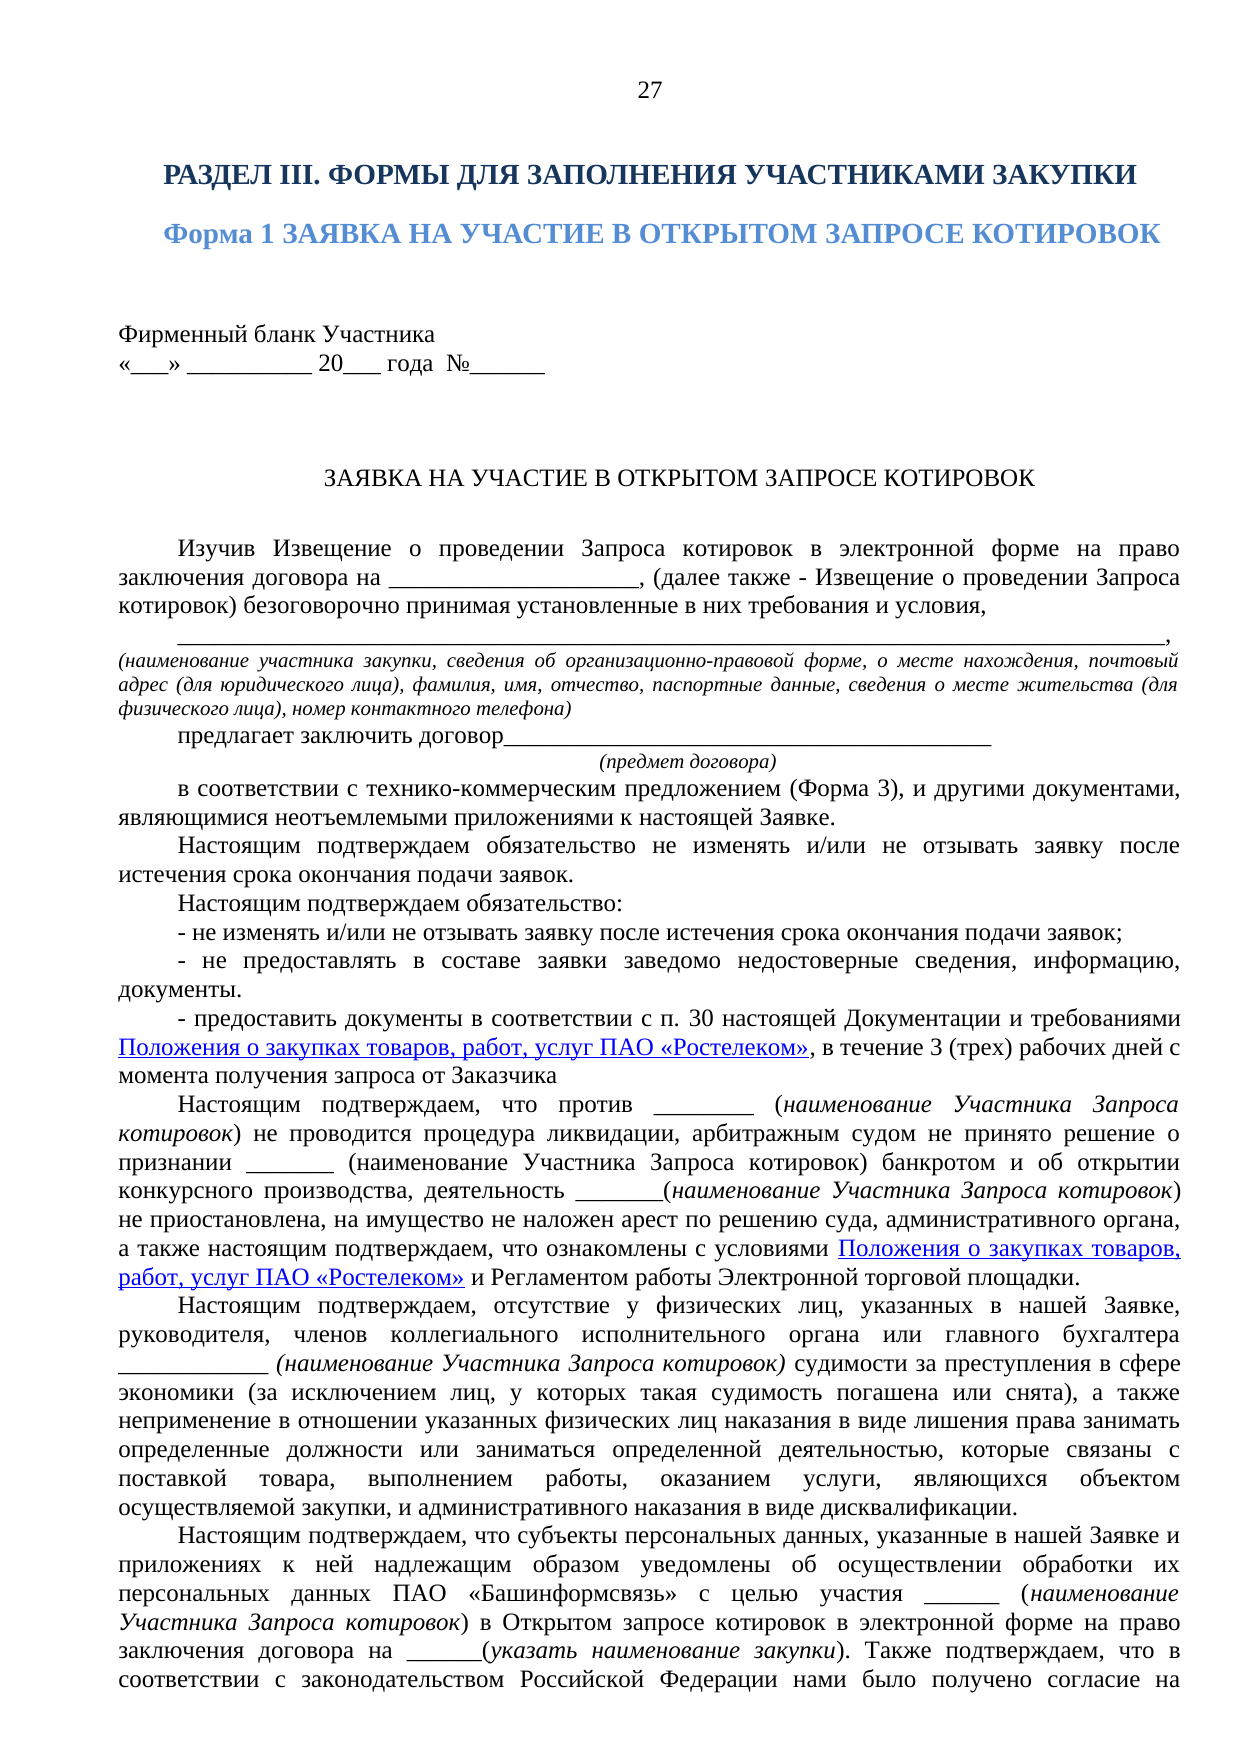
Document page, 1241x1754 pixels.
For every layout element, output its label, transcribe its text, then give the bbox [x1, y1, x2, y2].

text Настоящим подтверждаем, отсутствие у физических лиц, указанных в нашей Заявке, руководителя, членов коллегиального исполнительного органа или главного бухгалтера ____________ (наименование Участника Запроса котировок) судимости за преступления в сфере экономики (за исключением лиц, у которых такая судимость погашена или снята), а также неприменение в отношении указанных физических лиц наказания в виде лишения права занимать определенные должности или заниматься определенной деятельностью, которые связаны с поставкой товара, выполнением работы, оказанием услуги, являющихся объектом осуществляемой закупки, и административного наказания в виде дисквалификации. [118, 1290, 1181, 1520]
text Настоящим подтверждаем, что против ________ (наименование Участника Запроса котировок) не проводится процедура ликвидации, арбитражным судом не принято решение о признании _______ (наименование Участника Запроса котировок) банкротом и об открытии конкурсного производства, деятельность _______(наименование Участника Запроса котировок) не приостановлена, на имущество не наложен арест по решению суда, административного органа, а также настоящим подтверждаем, что ознакомлены с условиями Положения о закупках товаров, работ, услуг ПАО «Ростелеком» и Регламентом работы Электронной торговой площадки. [118, 1089, 1181, 1290]
text РАЗДЕЛ III. ФОРМЫ ДЛЯ ЗАПОЛНЕНИЯ УЧАСТНИКАМИ ЗАКУПКИ [163, 157, 1181, 191]
text - не изменять и/или не отзывать заявку после истечения срока окончания подачи заявок; [118, 917, 1181, 945]
text предлагает заключить договор_______________________________________ [118, 720, 1181, 749]
text Изучив Извещение о проведении Запроса котировок в электронной форме на право заключения договора на ____________________, (далее также - Извещение о проведении Запроса котировок) безоговорочно принимая установленные в них требования и условия, [118, 533, 1181, 619]
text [118, 1520, 1181, 1693]
text - предоставить документы в соответствии с п. 30 настоящей Документации и требованиями Положения о закупках товаров, работ, услуг ПАО «Ростелеком», в течение 3 (трех) рабочих дней с момента получения запроса от Заказчика [118, 1003, 1181, 1089]
text ЗАЯВКА НА УЧАСТИЕ В ОТКРЫТОМ ЗАПРОСЕ КОТИРОВОК [118, 463, 1181, 492]
text «___» __________ 20___ года №______ [118, 348, 1181, 377]
text _______________________________________________________________________________, (наименование участника закупки, сведения об организационно-правовой форме, о месте нахождения, почтовый адрес (для юридического лица), фамилия, имя, отчество, паспортные данные, сведения о месте жительства (для физического лица), номер контактного телефона) [118, 619, 1181, 720]
text Фирменный бланк Участника [118, 319, 1181, 348]
text - не предоставлять в составе заявки заведомо недостоверные сведения, информацию, документы. [118, 945, 1181, 1003]
text в соответствии с технико-коммерческим предложением (Форма 3), и другими документами, являющимися неотъемлемыми приложениями к настоящей Заявке. [118, 773, 1181, 830]
text Форма 1 ЗАЯВКА НА УЧАСТИЕ В ОТКРЫТОМ ЗАПРОСЕ КОТИРОВОК [163, 216, 1181, 249]
text Настоящим подтверждаем обязательство: [118, 888, 1181, 917]
text Настоящим подтверждаем обязательство не изменять и/или не отзывать заявку после истечения срока окончания подачи заявок. [118, 830, 1181, 888]
text (предмет договора) [118, 749, 1181, 773]
